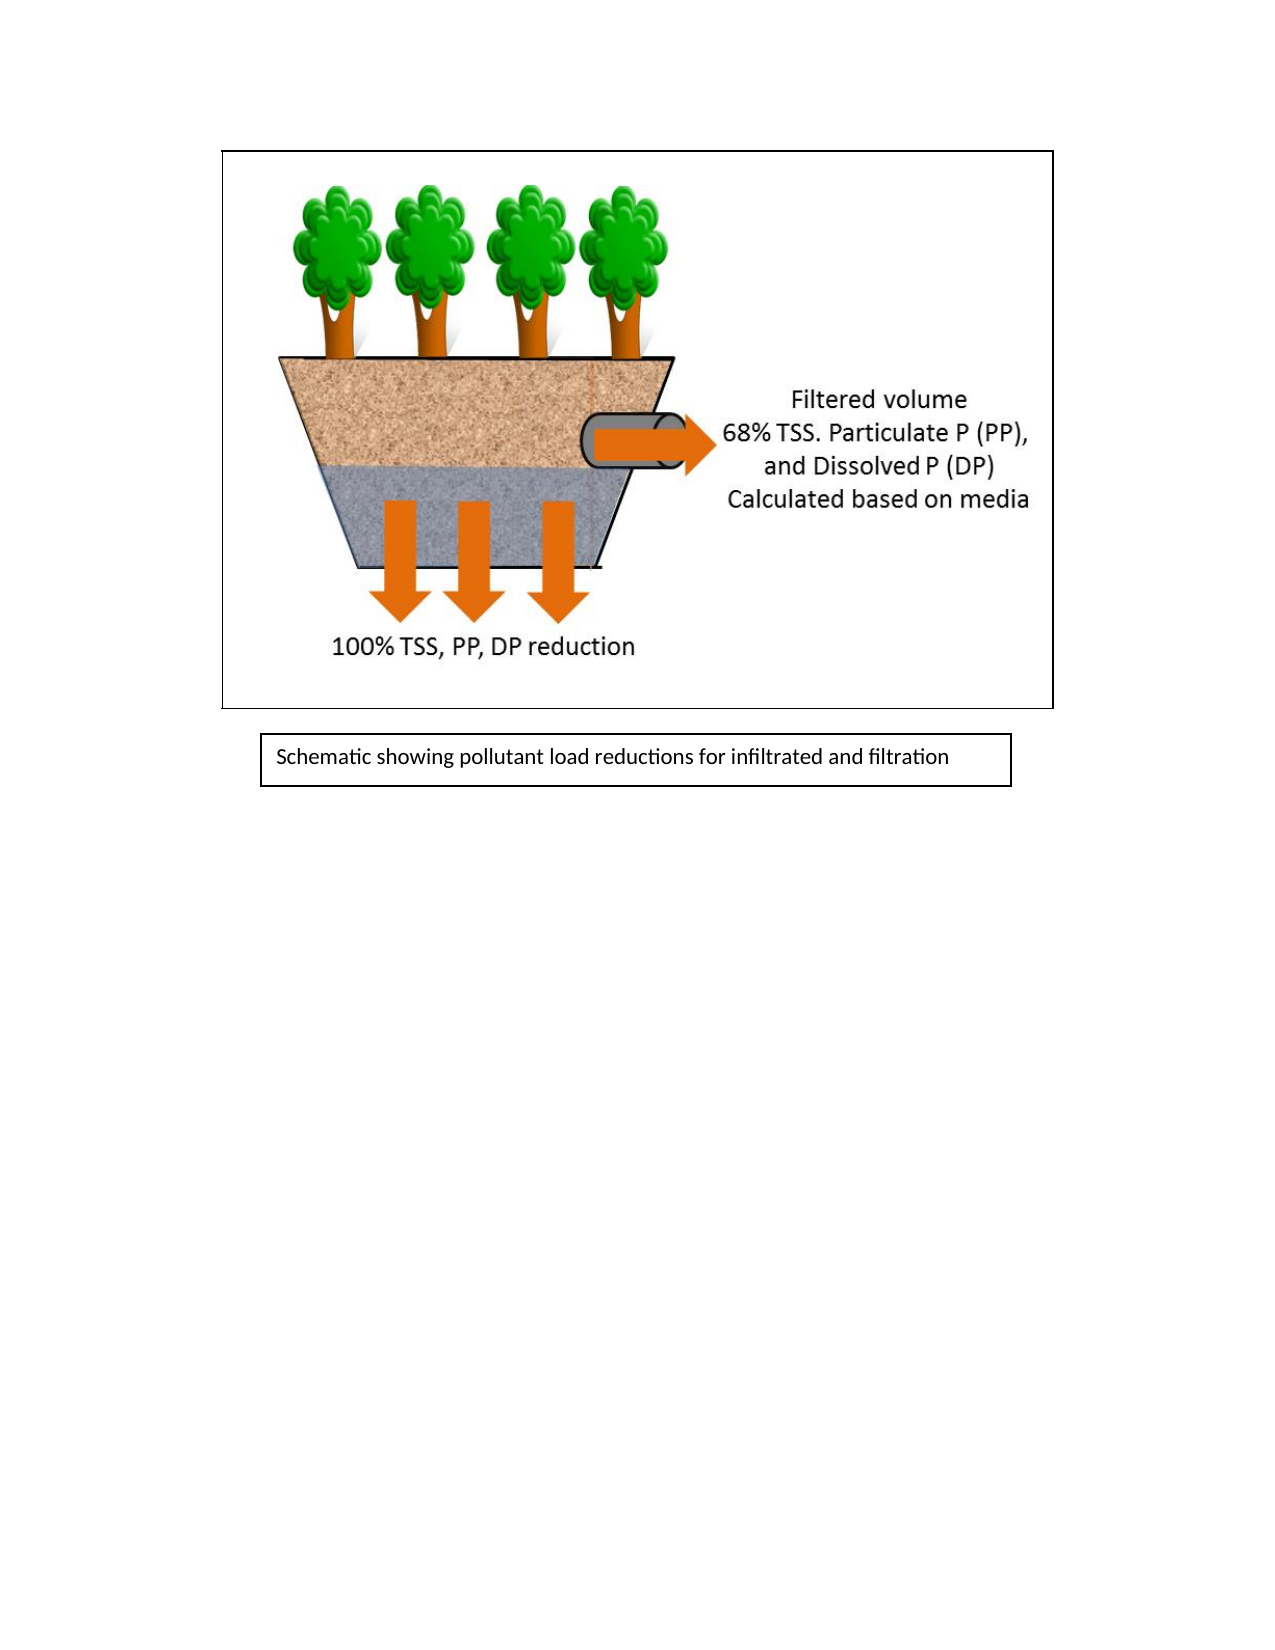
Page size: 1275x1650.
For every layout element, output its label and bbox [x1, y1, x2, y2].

picture [278, 185, 1052, 680]
